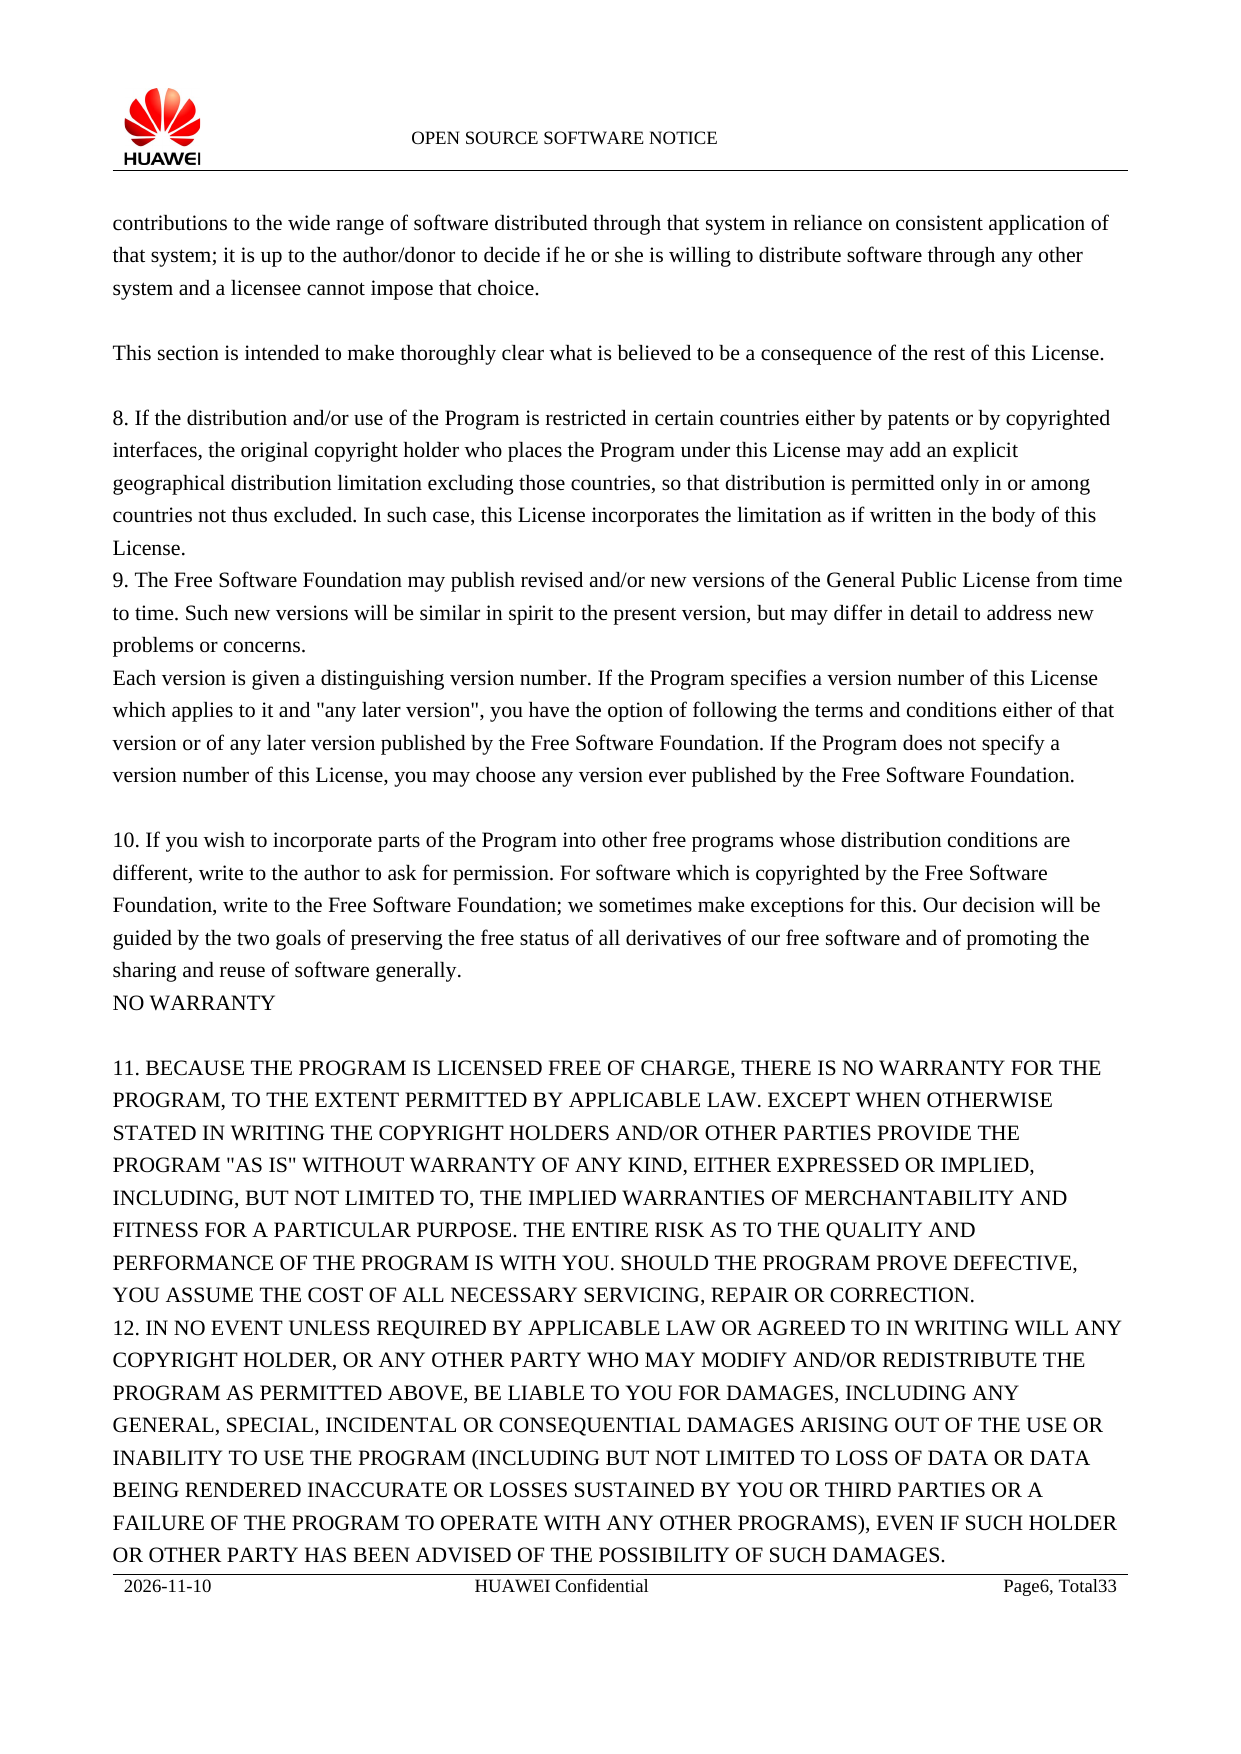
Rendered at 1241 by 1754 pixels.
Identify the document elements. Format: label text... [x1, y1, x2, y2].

picture [124, 88, 201, 165]
